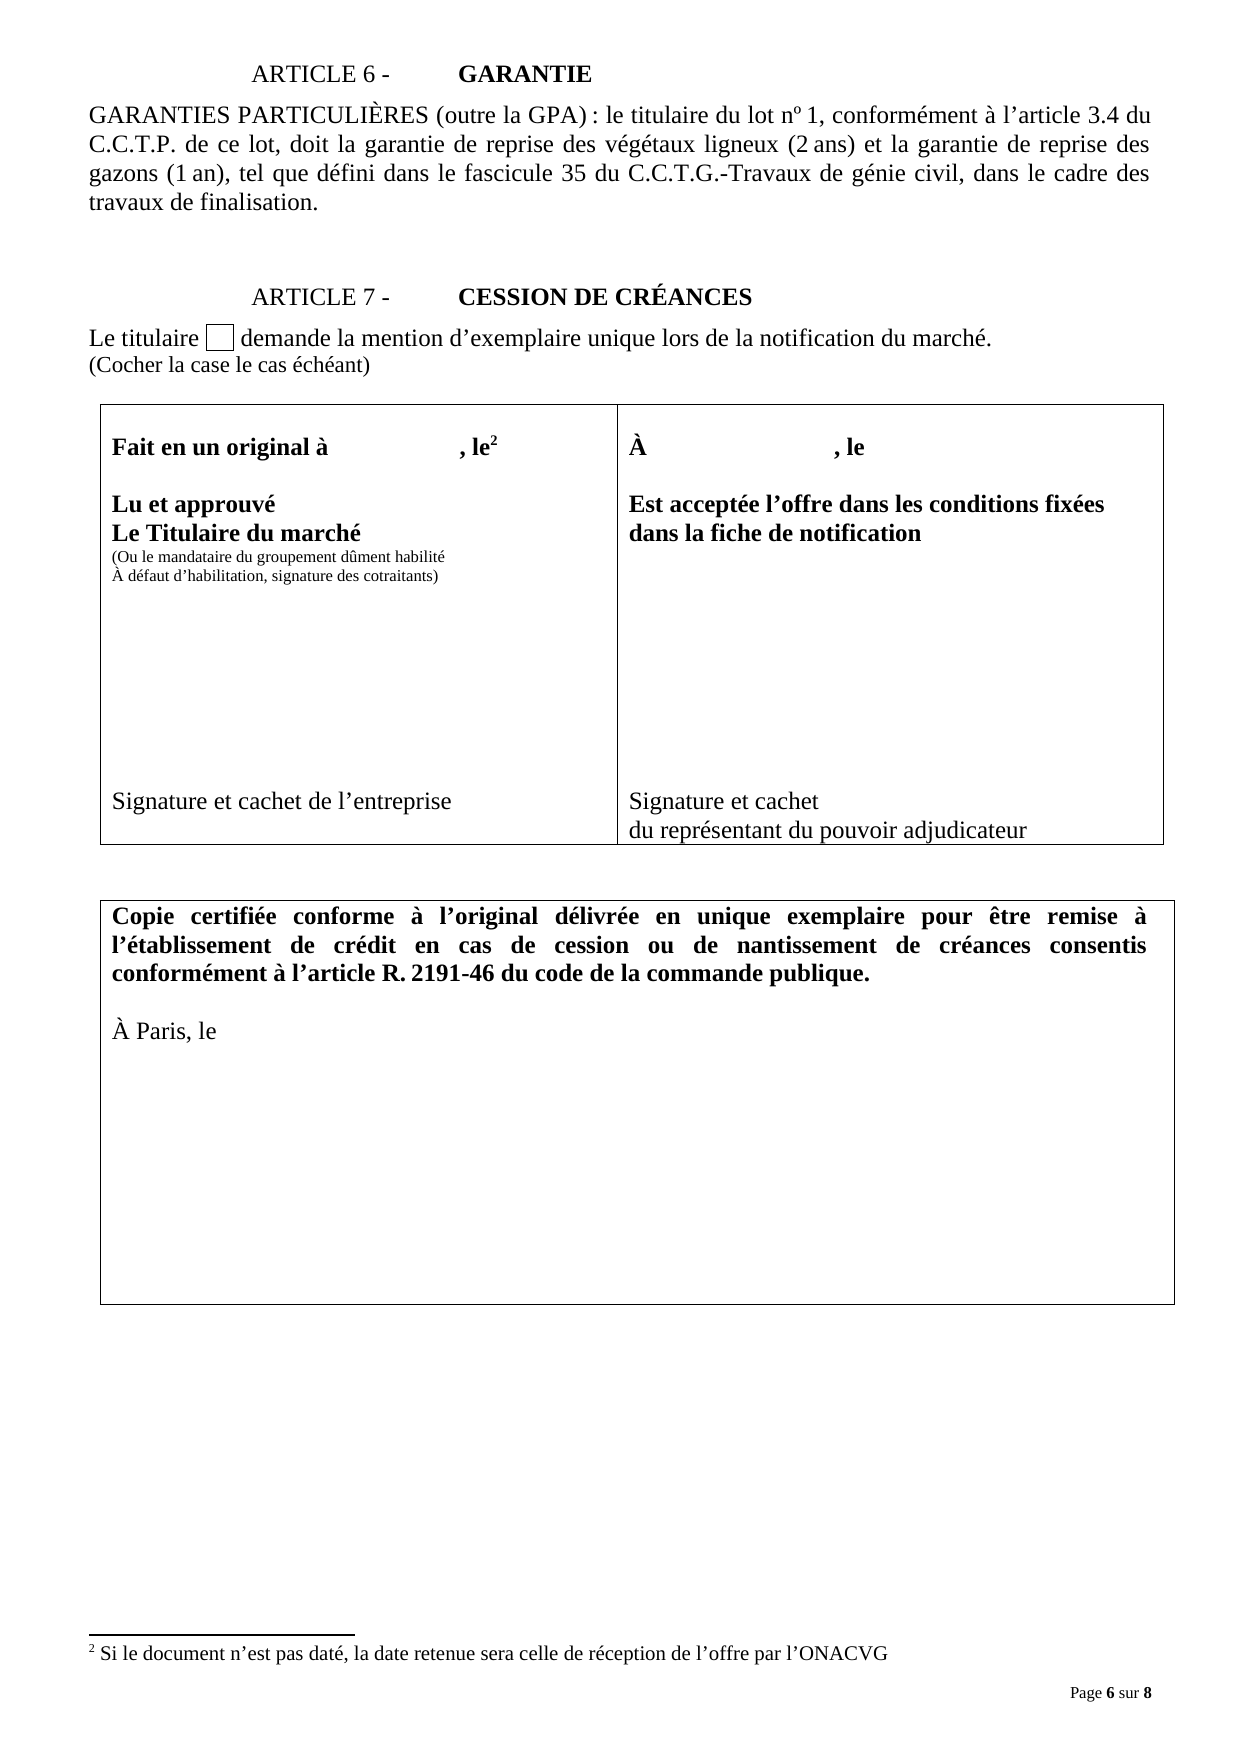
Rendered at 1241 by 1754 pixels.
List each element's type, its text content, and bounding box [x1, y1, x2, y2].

text Garantie [251, 59, 1152, 88]
text (Cocher la case le cas échéant) [89, 352, 1152, 378]
table_header À , le Est acceptée l’offre dans les conditions fixées dans la fiche de notification Signature et cachet du représentant du pouvoir adjudicateur [618, 405, 1163, 844]
text CESSION DE CRÉANCES [251, 282, 1152, 310]
table_header Fait en un original à , le Lu et approuvé Le Titulaire du marché (Ou le mandataire du groupement dûment habilité À défaut d’habilitation, signature des cotraitants) Signature et cachet de l’entreprise [101, 405, 617, 844]
table_header Copie certifiée conforme à l’original délivrée en unique exemplaire pour être remise à l’établissement de crédit en cas de cession ou de nantissement de créances consentis conformément à l’article R. 2191‑46 du code de la commande publique. À Paris, le [101, 901, 1174, 1303]
text Garanties Particulières (outre la GPA) : le titulaire du lot nº 1, conformément à l’article 3.4 du C.C.T.P. de ce lot, doit la garantie de reprise des végétaux ligneux (2 ans) et la garantie de reprise des gazons (1 an), tel que défini dans le fascicule 35 du C.C.T.G.-Travaux de génie civil, dans le cadre des travaux de finalisation. [89, 100, 1152, 215]
text Le titulaire demande la mention d’exemplaire unique lors de la notification du marché. [89, 323, 1152, 352]
